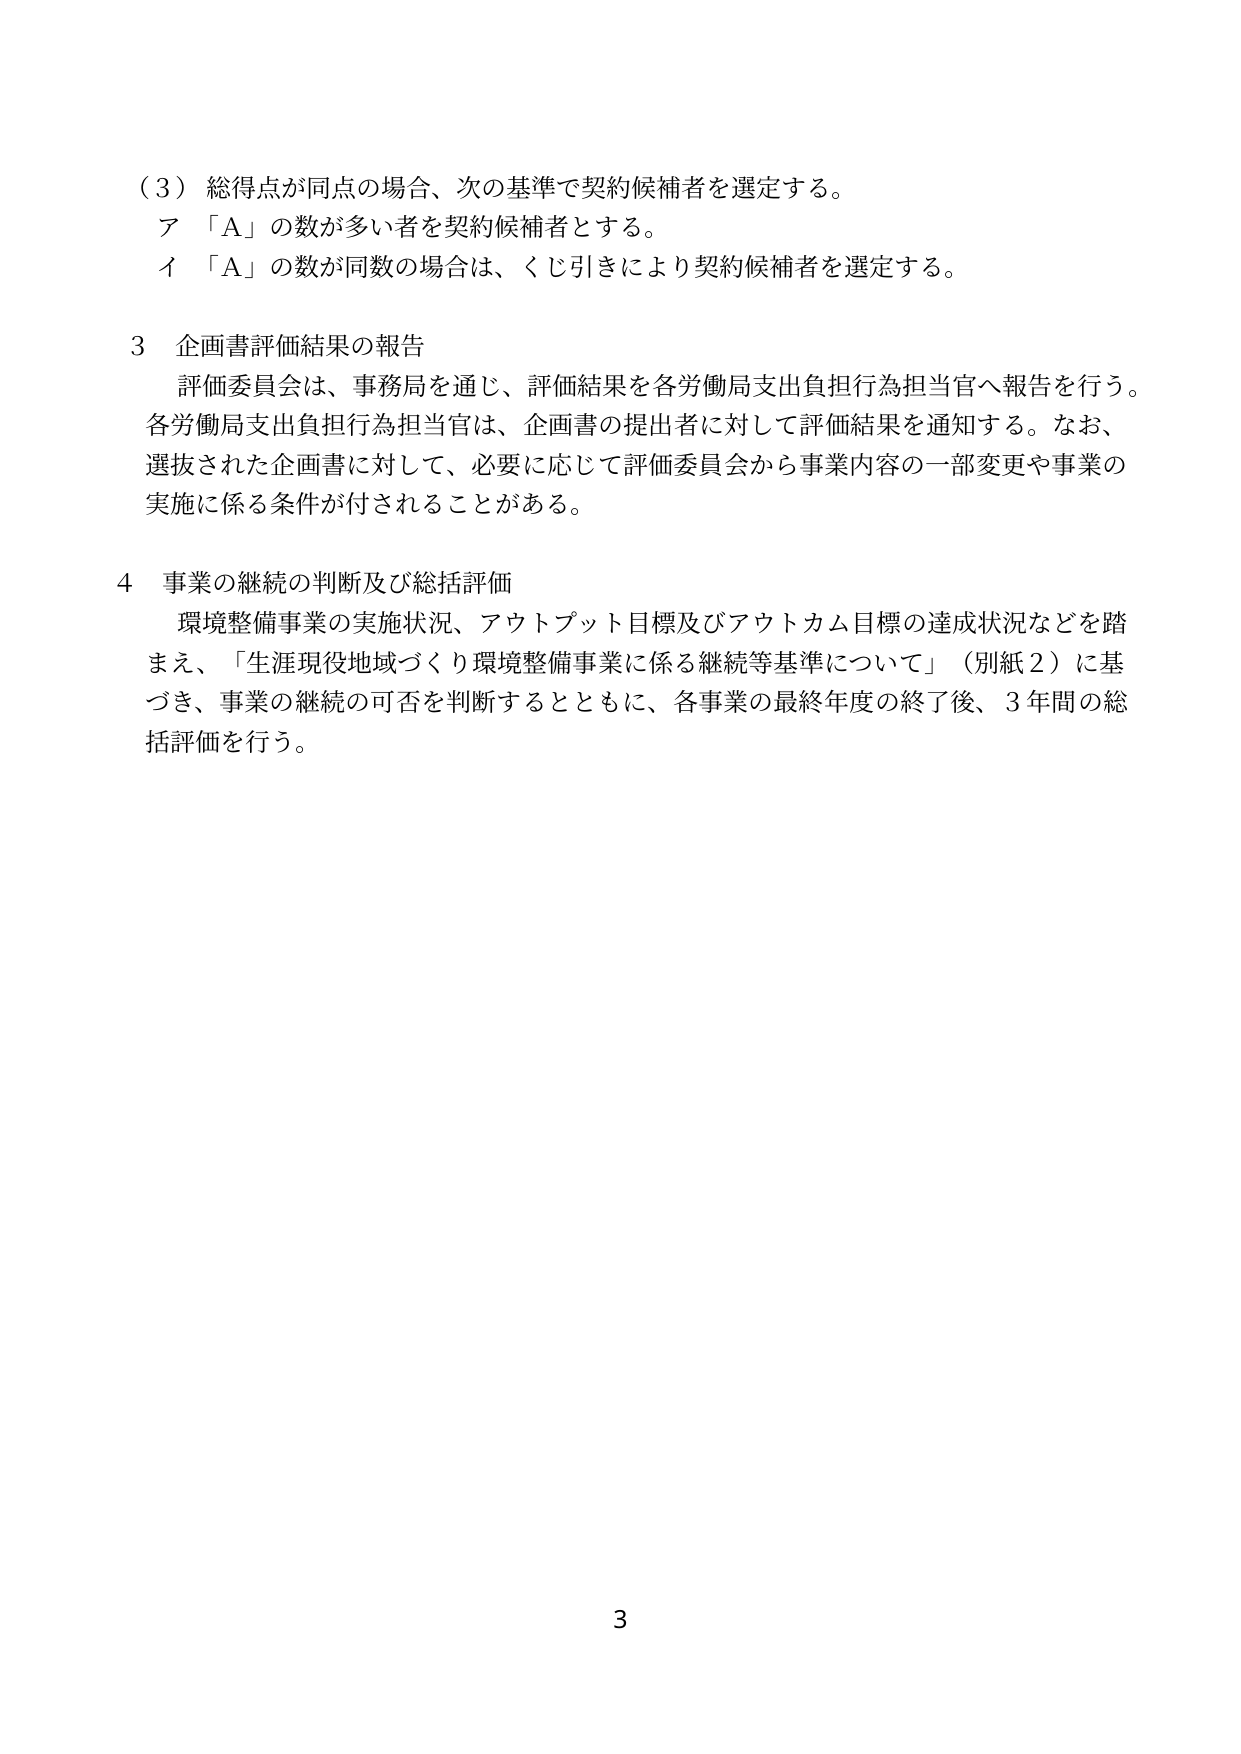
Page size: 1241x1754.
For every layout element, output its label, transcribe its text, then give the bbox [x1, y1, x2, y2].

text 評価委員会は、事務局を通じ、評価結果を各労働局支出負担行為担当官へ報告を行う。各労働局支出負担行為担当官は、企画書の提出者に対して評価結果を通知する。なお、選抜された企画書に対して、必要に応じて評価委員会から事業内容の一部変更や事業の実施に係る条件が付されることがある。 [145, 364, 1128, 523]
text イ 「Ａ」の数が同数の場合は、くじ引きにより契約候補者を選定する。 [125, 246, 1128, 285]
text ４ 事業の継続の判断及び総括評価 [112, 562, 1128, 602]
text ３ 企画書評価結果の報告 [125, 325, 1128, 364]
text 環境整備事業の実施状況、アウトプット目標及びアウトカム目標の達成状況などを踏まえ、「生涯現役地域づくり環境整備事業に係る継続等基準について」（別紙２）に基づき、事業の継続の可否を判断するとともに、各事業の最終年度の終了後、３年間の総括評価を行う。 [145, 602, 1128, 760]
text ア 「Ａ」の数が多い者を契約候補者とする。 [125, 206, 1128, 246]
text （３） 総得点が同点の場合、次の基準で契約候補者を選定する。 [125, 167, 1128, 206]
